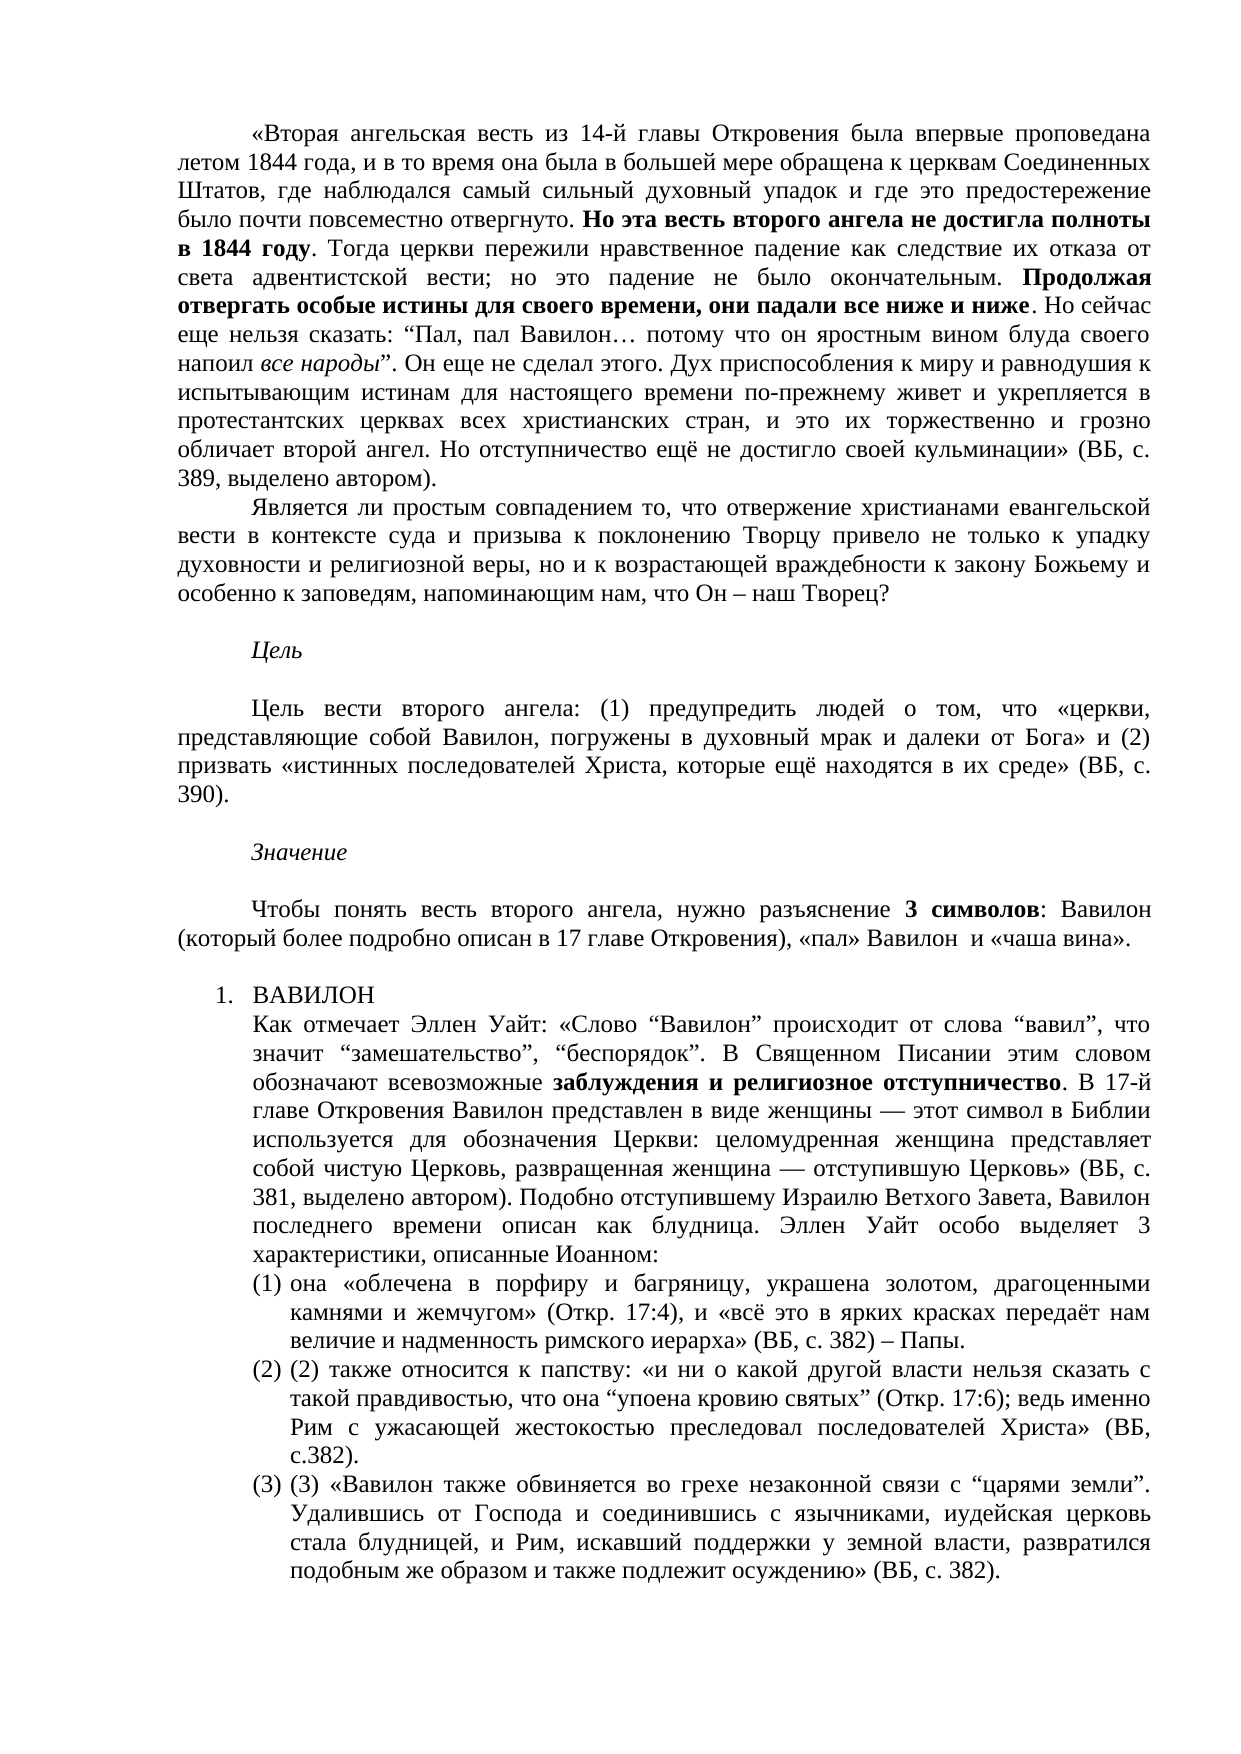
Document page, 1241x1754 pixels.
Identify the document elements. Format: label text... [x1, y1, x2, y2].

list (2) также относится к папству: «и ни о какой другой власти нельзя сказать с такой правдивостью, что она “упоена кровию святых” (Откр. 17:6); ведь именно Рим с ужасающей жестокостью преследовал последователей Христа» (ВБ, с.382). [252, 1354, 1152, 1469]
text Чтобы понять весть второго ангела, нужно разъяснение 3 символов: Вавилон (который более подробно описан в 17 главе Откровения), «пал» Вавилон и «чаша вина». [177, 894, 1152, 952]
text Является ли простым совпадением то, что отвержение христианами евангельской вести в контексте суда и призыва к поклонению Творцу привело не только к упадку духовности и религиозной веры, но и к возрастающей враждебности к закону Божьему и особенно к заповедям, напоминающим нам, что Он – наш Творец? [177, 492, 1152, 607]
text Значение [177, 837, 1152, 866]
list Как отмечает Эллен Уайт: «Слово “Вавилон” происходит от слова “вавил”, что значит “замешательство”, “беспорядок”. В Священном Писании этим словом обозначают всевозможные заблуждения и религиозное отступничество. В 17-й главе Откровения Вавилон представлен в виде женщины — этот символ в Библии используется для обозначения Церкви: целомудренная женщина представляет собой чистую Церковь, развращенная женщина — отступившую Церковь» (ВБ, с. 381, выделено автором). Подобно отступившему Израилю Ветхого Завета, Вавилон последнего времени описан как блудница. Эллен Уайт особо выделяет 3 характеристики, описанные Иоанном: [252, 1009, 1152, 1268]
text Цель вести второго ангела: (1) предупредить людей о том, что «церкви, представляющие собой Вавилон, погружены в духовный мрак и далеки от Бога» и (2) призвать «истинных последователей Христа, которые ещё находятся в их среде» (ВБ, с. 390). [177, 693, 1152, 808]
list (3) «Вавилон также обвиняется во грехе незаконной связи с “царями земли”. Удалившись от Господа и соединившись с язычниками, иудейская церковь стала блудницей, и Рим, искавший поддержки у земной власти, развратился подобным же образом и также подлежит осуждению» (ВБ, с. 382). [252, 1469, 1152, 1584]
list она «облечена в порфиру и багряницу, украшена золотом, драгоценными камнями и жемчугом» (Откр. 17:4), и «всё это в ярких красках передаёт нам величие и надменность римского иерарха» (ВБ, с. 382) – Папы. [252, 1268, 1152, 1354]
text «Вторая ангельская весть из 14-й главы Откровения была впервые проповедана летом 1844 года, и в то время она была в большей мере обращена к церквам Соединенных Штатов, где наблюдался самый сильный духовный упадок и где это предостережение было почти повсеместно отвергнуто. Но эта весть второго ангела не достигла полноты в 1844 году. Тогда церкви пережили нравственное падение как следствие их отказа от света адвентистской вести; но это падение не было окончательным. Продолжая отвергать особые истины для своего времени, они падали все ниже и ниже. Но сейчас еще нельзя сказать: “Пал, пал Вавилон… потому что он яростным вином блуда своего напоил все народы”. Он еще не сделал этого. Дух приспособления к миру и равнодушия к испытывающим истинам для настоящего времени по-прежнему живет и укрепляется в протестантских церквах всех христианских стран, и это их торжественно и грозно обличает второй ангел. Но отступничество ещё не достигло своей кульминации» (ВБ, с. 389, выделено автором). [177, 118, 1152, 492]
list ВАВИЛОН [215, 981, 1152, 1009]
text Цель [177, 636, 1152, 664]
